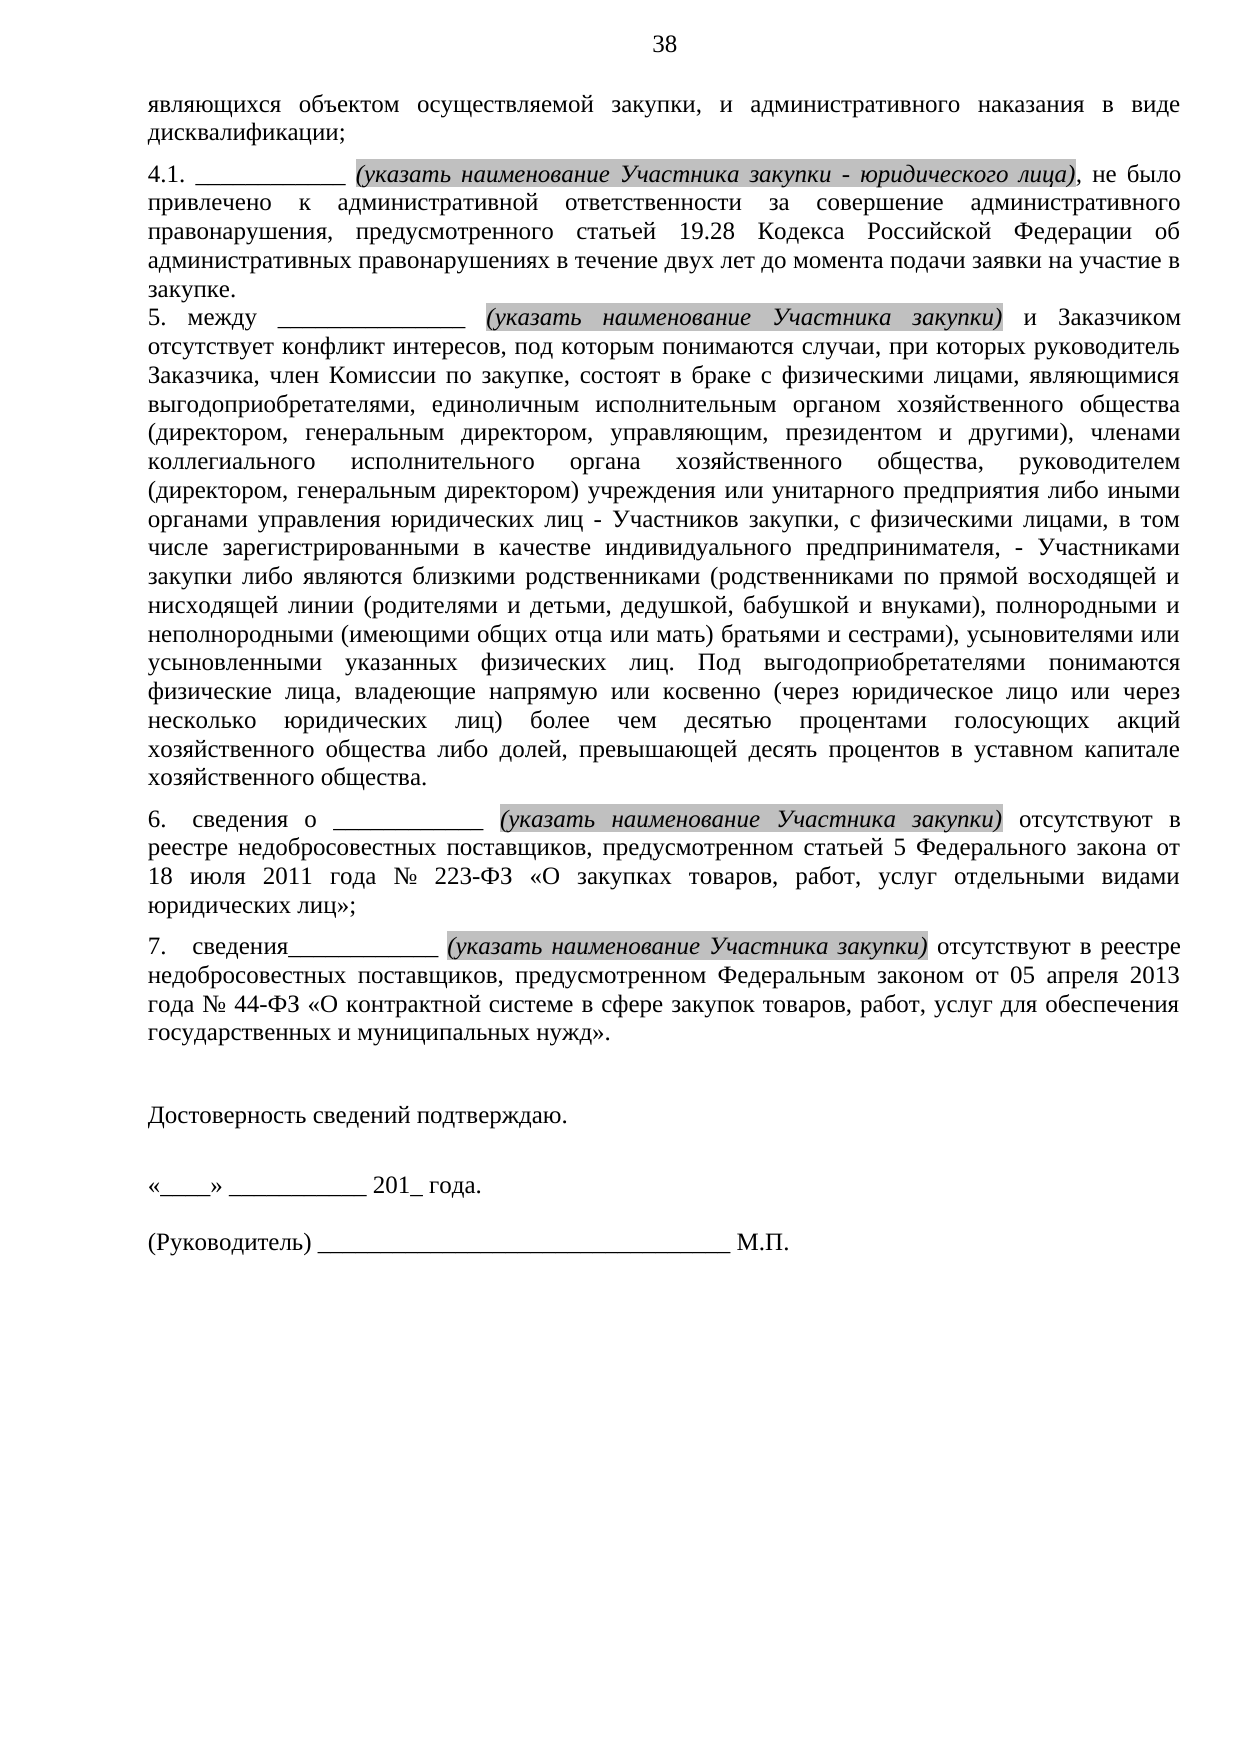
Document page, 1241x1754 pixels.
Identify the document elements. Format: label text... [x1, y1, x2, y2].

text 6. сведения о ____________ (указать наименование Участника закупки) отсутствуют в реестре недобросовестных поставщиков, предусмотренном статьей 5 Федерального закона от 18 июля 2011 года № 223-ФЗ «О закупках товаров, работ, услуг отдельными видами юридических лиц»; [148, 804, 1181, 919]
text Достоверность сведений подтверждаю. [148, 1100, 1181, 1129]
text (Руководитель) _________________________________ М.П. [148, 1227, 1181, 1256]
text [148, 89, 1181, 146]
text «____» ___________ 201_ года. [148, 1170, 1181, 1199]
text 5. между _______________ (указать наименование Участника закупки) и Заказчиком отсутствует конфликт интересов, под которым понимаются случаи, при которых руководитель Заказчика, член Комиссии по закупке, состоят в браке с физическими лицами, являющимися выгодоприобретателями, единоличным исполнительным органом хозяйственного общества (директором, генеральным директором, управляющим, президентом и другими), членами коллегиального исполнительного органа хозяйственного общества, руководителем (директором, генеральным директором) учреждения или унитарного предприятия либо иными органами управления юридических лиц - Участников закупки, с физическими лицами, в том числе зарегистрированными в качестве индивидуального предпринимателя, - Участниками закупки либо являются близкими родственниками (родственниками по прямой восходящей и нисходящей линии (родителями и детьми, дедушкой, бабушкой и внуками), полнородными и неполнородными (имеющими общих отца или мать) братьями и сестрами), усыновителями или усыновленными указанных физических лиц. Под выгодоприобретателями понимаются физические лица, владеющие напрямую или косвенно (через юридическое лицо или через несколько юридических лиц) более чем десятью процентами голосующих акций хозяйственного общества либо долей, превышающей десять процентов в уставном капитале хозяйственного общества. [148, 302, 1181, 791]
text 4.1. ____________ (указать наименование Участника закупки - юридического лица), не было привлечено к административной ответственности за совершение административного правонарушения, предусмотренного статьей 19.28 Кодекса Российской Федерации об административных правонарушениях в течение двух лет до момента подачи заявки на участие в закупке. [148, 159, 1181, 302]
text 7. сведения____________ (указать наименование Участника закупки) отсутствуют в реестре недобросовестных поставщиков, предусмотренном Федеральным законом от 05 апреля 2013 года № 44-ФЗ «О контрактной системе в сфере закупок товаров, работ, услуг для обеспечения государственных и муниципальных нужд». [148, 931, 1181, 1046]
